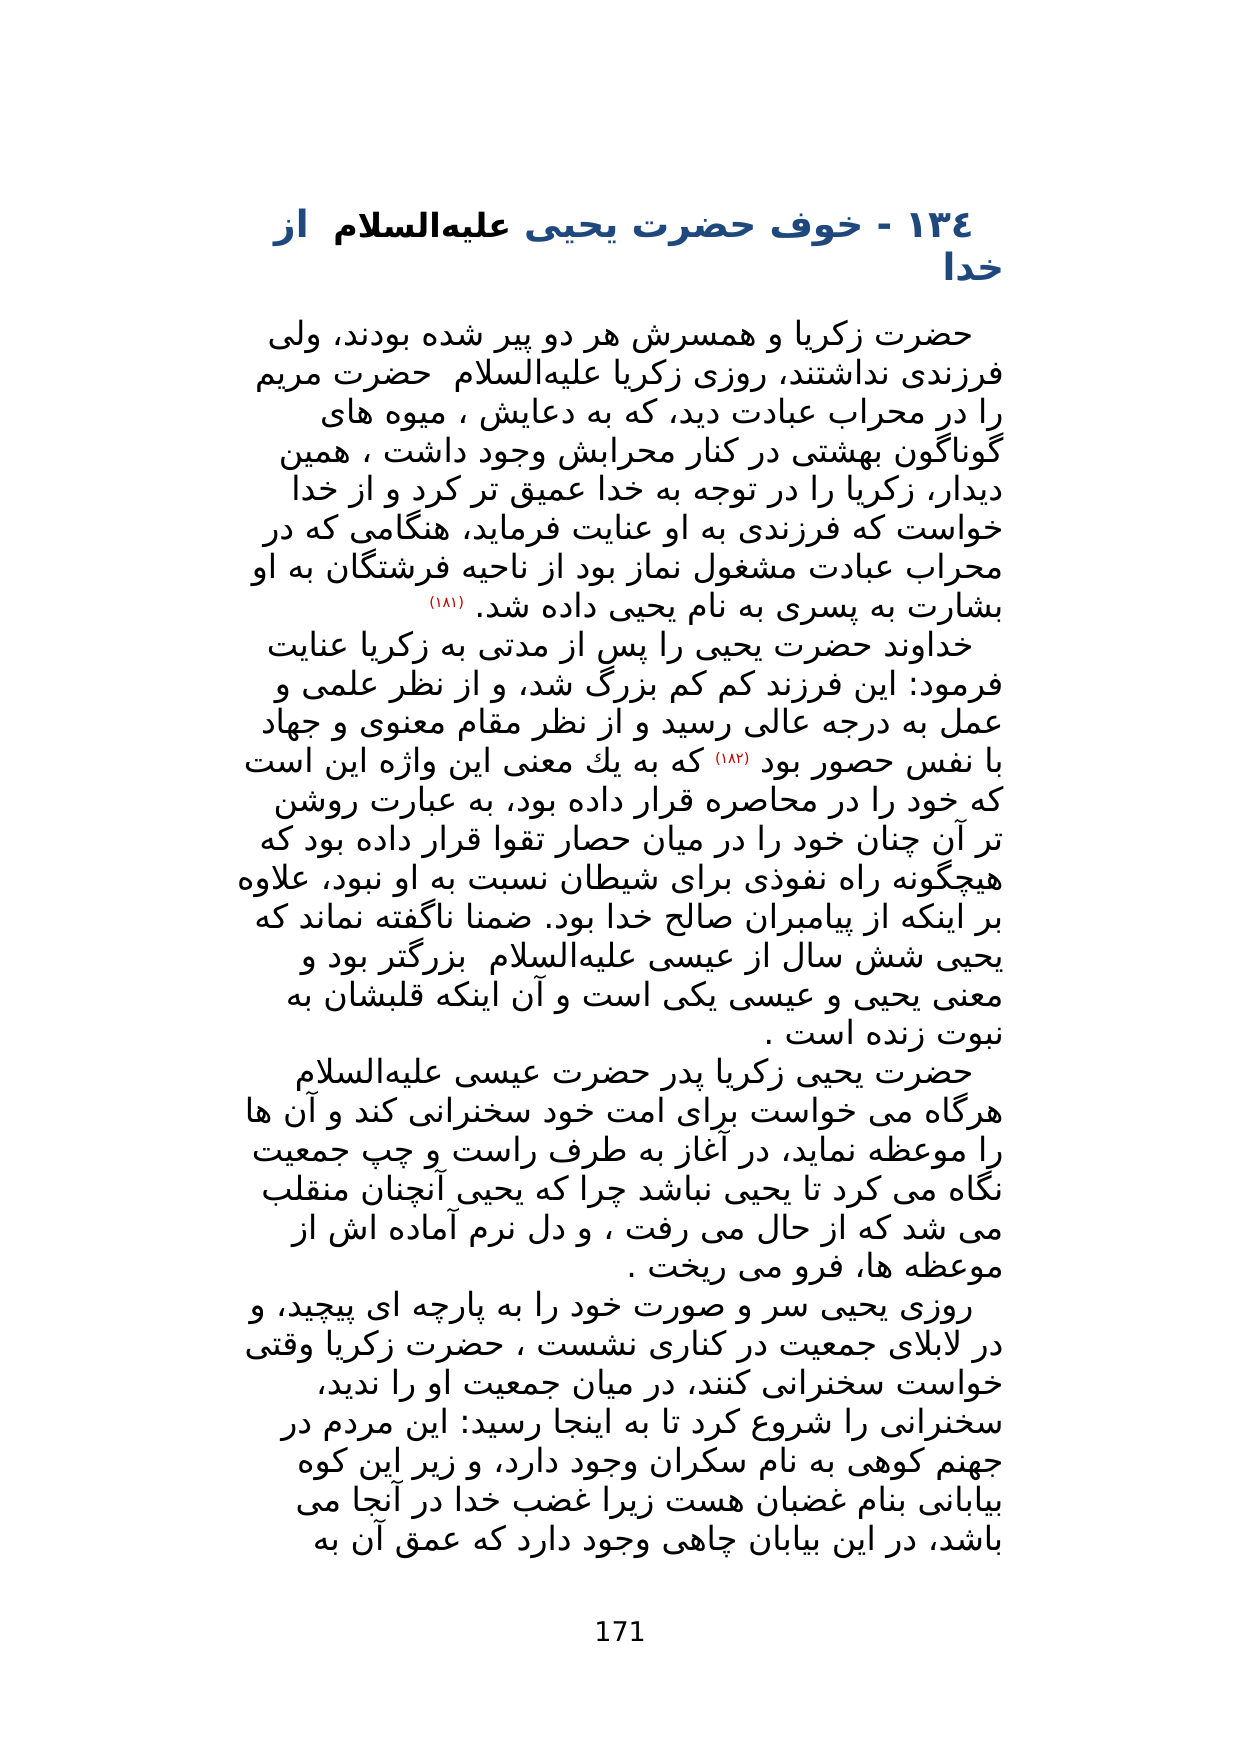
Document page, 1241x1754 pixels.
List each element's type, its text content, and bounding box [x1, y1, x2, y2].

text حضرت زكريا و همسرش هر دو پير شده بودند، ولى فرزندى نداشتند، روزى زكريا عليه‌السلام حضرت مريم را در محراب عبادت ديد، كه به دعايش ، ميوه هاى گوناگون بهشتى در كنار محرابش وجود داشت ، همين ديدار، زكريا را در توجه به خدا عميق تر كرد و از خدا خواست كه فرزندى به او عنايت فرمايد، هنگامى كه در محراب عبادت مشغول نماز بود از ناحيه فرشتگان به او بشارت به پسرى به نام يحيى داده شد. (١٨١) [236, 314, 1004, 625]
text حضرت يحيى زكريا پدر حضرت عيسى عليه‌السلام هرگاه مى خواست براى امت خود سخنرانى كند و آن ها را موعظه نمايد، در آغاز به طرف راست و چپ جمعيت نگاه مى كرد تا يحيى نباشد چرا كه يحيى آنچنان منقلب مى شد كه از حال مى رفت ، و دل نرم آماده اش از موعظه ها، فرو مى ريخت . [236, 1053, 1004, 1286]
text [236, 1286, 1004, 1558]
text خداوند حضرت يحيى را پس از مدتى به زكريا عنايت فرمود: اين فرزند كم كم بزرگ شد، و از نظر علمى و عمل به درجه عالى رسيد و از نظر مقام معنوى و جهاد با نفس حصور بود (١٨٢) كه به يك معنى اين واژه اين است كه خود را در محاصره قرار داده بود، به عبارت روشن تر آن چنان خود را در ميان حصار تقوا قرار داده بود كه هيچگونه راه نفوذى براى شيطان نسبت به او نبود، علاوه بر اينكه از پيامبران صالح خدا بود. ضمنا ناگفته نماند كه يحيى شش سال از عيسى عليه‌السلام بزرگتر بود و معنى يحيى و عيسى يكى است و آن اينكه قلبشان به نبوت زنده است . [236, 625, 1004, 1053]
subtitle ١٣٤ - خوف حضرت يحيى عليه‌السلام از خدا [236, 202, 1004, 289]
